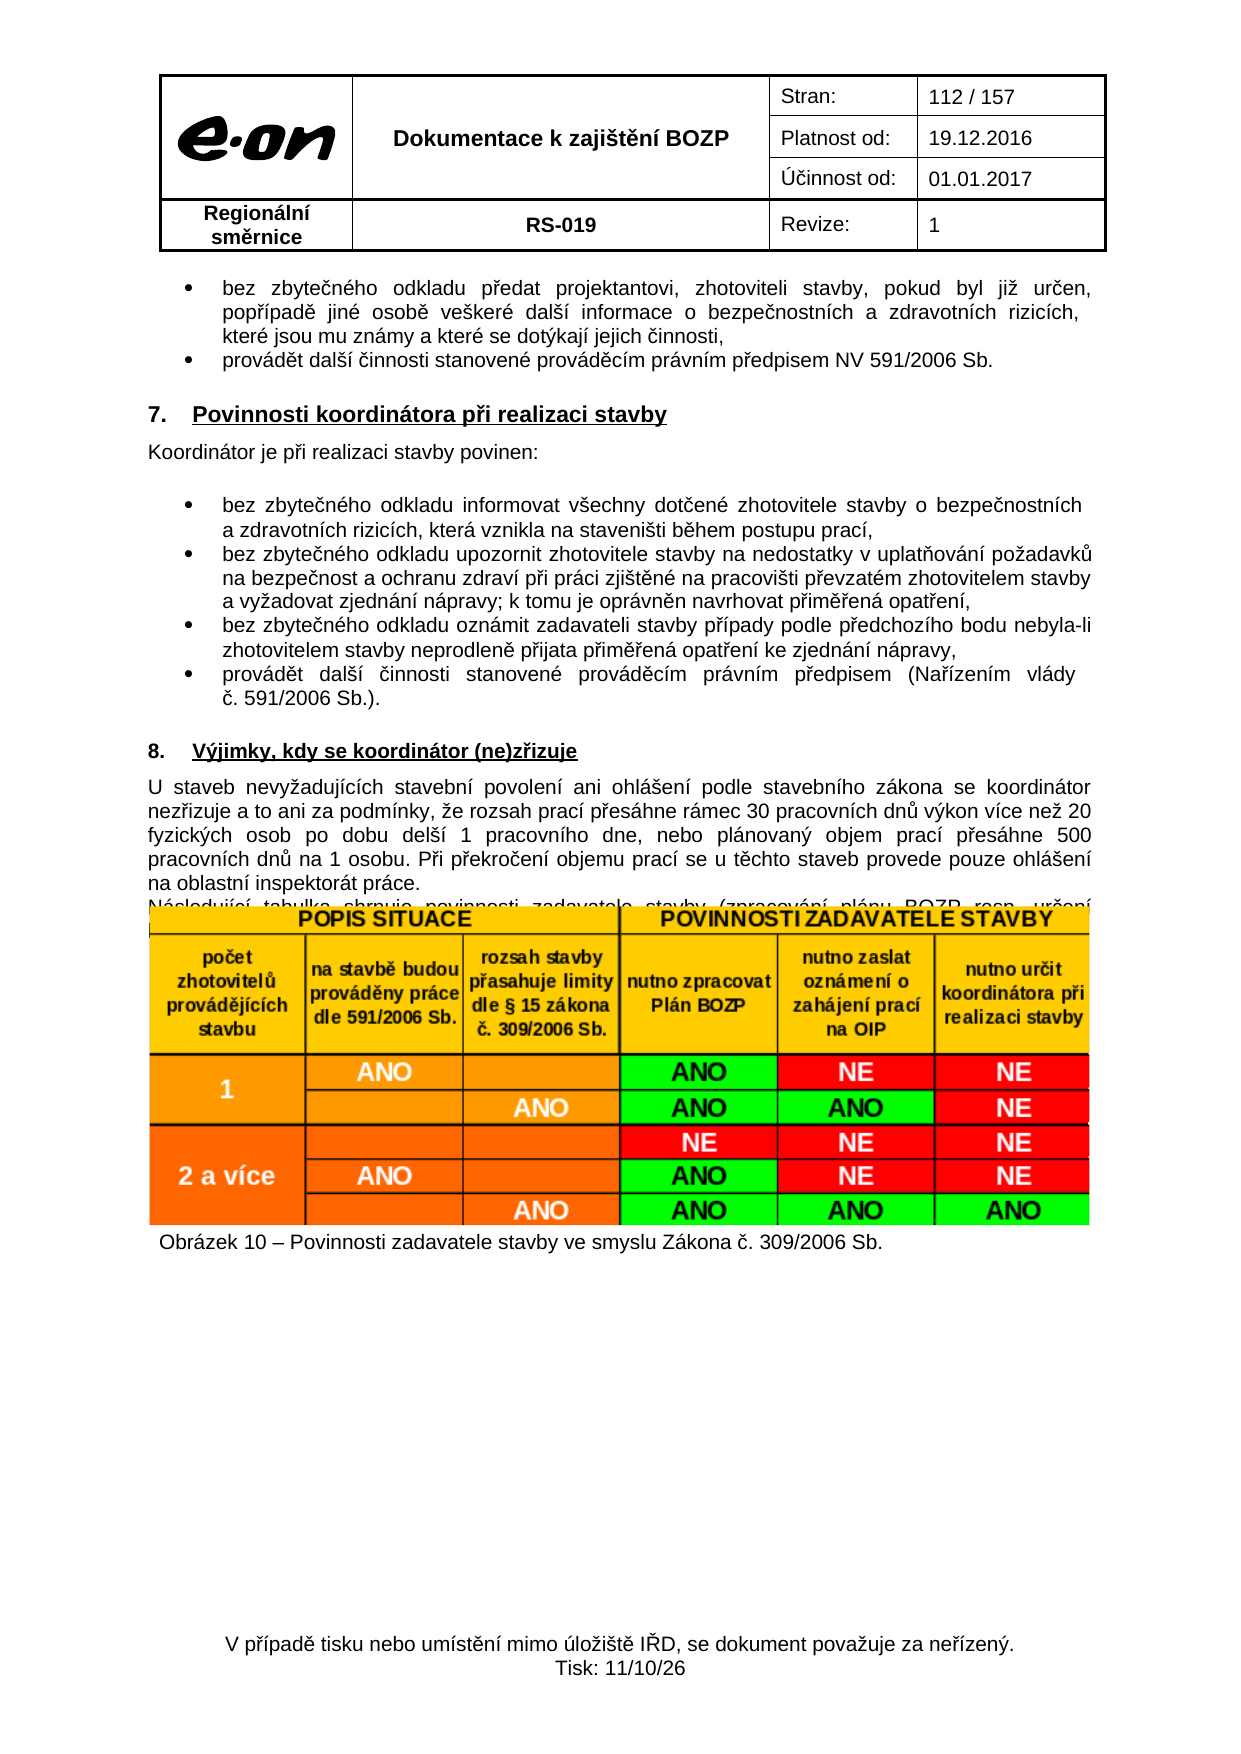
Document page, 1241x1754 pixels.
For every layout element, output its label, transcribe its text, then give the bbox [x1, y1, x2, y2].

title Výjimky, kdy se koordinátor (ne)zřizuje [148, 738, 1092, 762]
list bez zbytečného odkladu upozornit zhotovitele stavby na nedostatky v uplatňování požadavků na bezpečnost a ochranu zdraví při práci zjištěné na pracovišti převzatém zhotovitelem stavby a vyžadovat zjednání nápravy; k tomu je oprávněn navrhovat přiměřená opatření, [185, 541, 1092, 613]
list provádět další činnosti stanovené prováděcím právním předpisem NV 591/2006 Sb. [185, 348, 1092, 372]
text U staveb nevyžadujících stavební povolení ani ohlášení podle stavebního zákona se koordinátor nezřizuje a to ani za podmínky, že rozsah prací přesáhne rámec 30 pracovních dnů výkon více než 20 fyzických osob po dobu delší 1 pracovního dne, nebo plánovaný objem prací přesáhne 500 pracovních dnů na 1 osobu. Při překročení objemu prací se u těchto staveb provede pouze ohlášení na oblastní inspektorát práce. [148, 775, 1092, 895]
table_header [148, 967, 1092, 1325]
list bez zbytečného odkladu oznámit zadavateli stavby případy podle předchozího bodu nebyla-li zhotovitelem stavby neprodleně přijata přiměřená opatření ke zjednání nápravy, [185, 613, 1092, 661]
list bez zbytečného odkladu informovat všechny dotčené zhotovitele stavby o bezpečnostních a zdravotních rizicích, která vznikla na staveništi během postupu prací, [185, 493, 1092, 541]
list provádět další činnosti stanovené prováděcím právním předpisem (Nařízením vlády č. 591/2006 Sb.). [185, 661, 1092, 709]
text Následující tabulka shrnuje povinnosti zadavatele stavby (zpracování plánu BOZP resp. určení koordinátora) v závislosti na počtu zhotovitelů, typu prováděných prací a rozsahu stavby. [148, 895, 1092, 943]
text Koordinátor je při realizaci stavby povinen: [148, 440, 1092, 464]
list bez zbytečného odkladu předat projektantovi, zhotoviteli stavby, pokud byl již určen, popřípadě jiné osobě veškeré další informace o bezpečnostních a zdravotních rizicích, které jsou mu známy a které se dotýkají jejich činnosti, [185, 276, 1092, 348]
title Povinnosti koordinátora při realizaci stavby [148, 401, 1092, 428]
